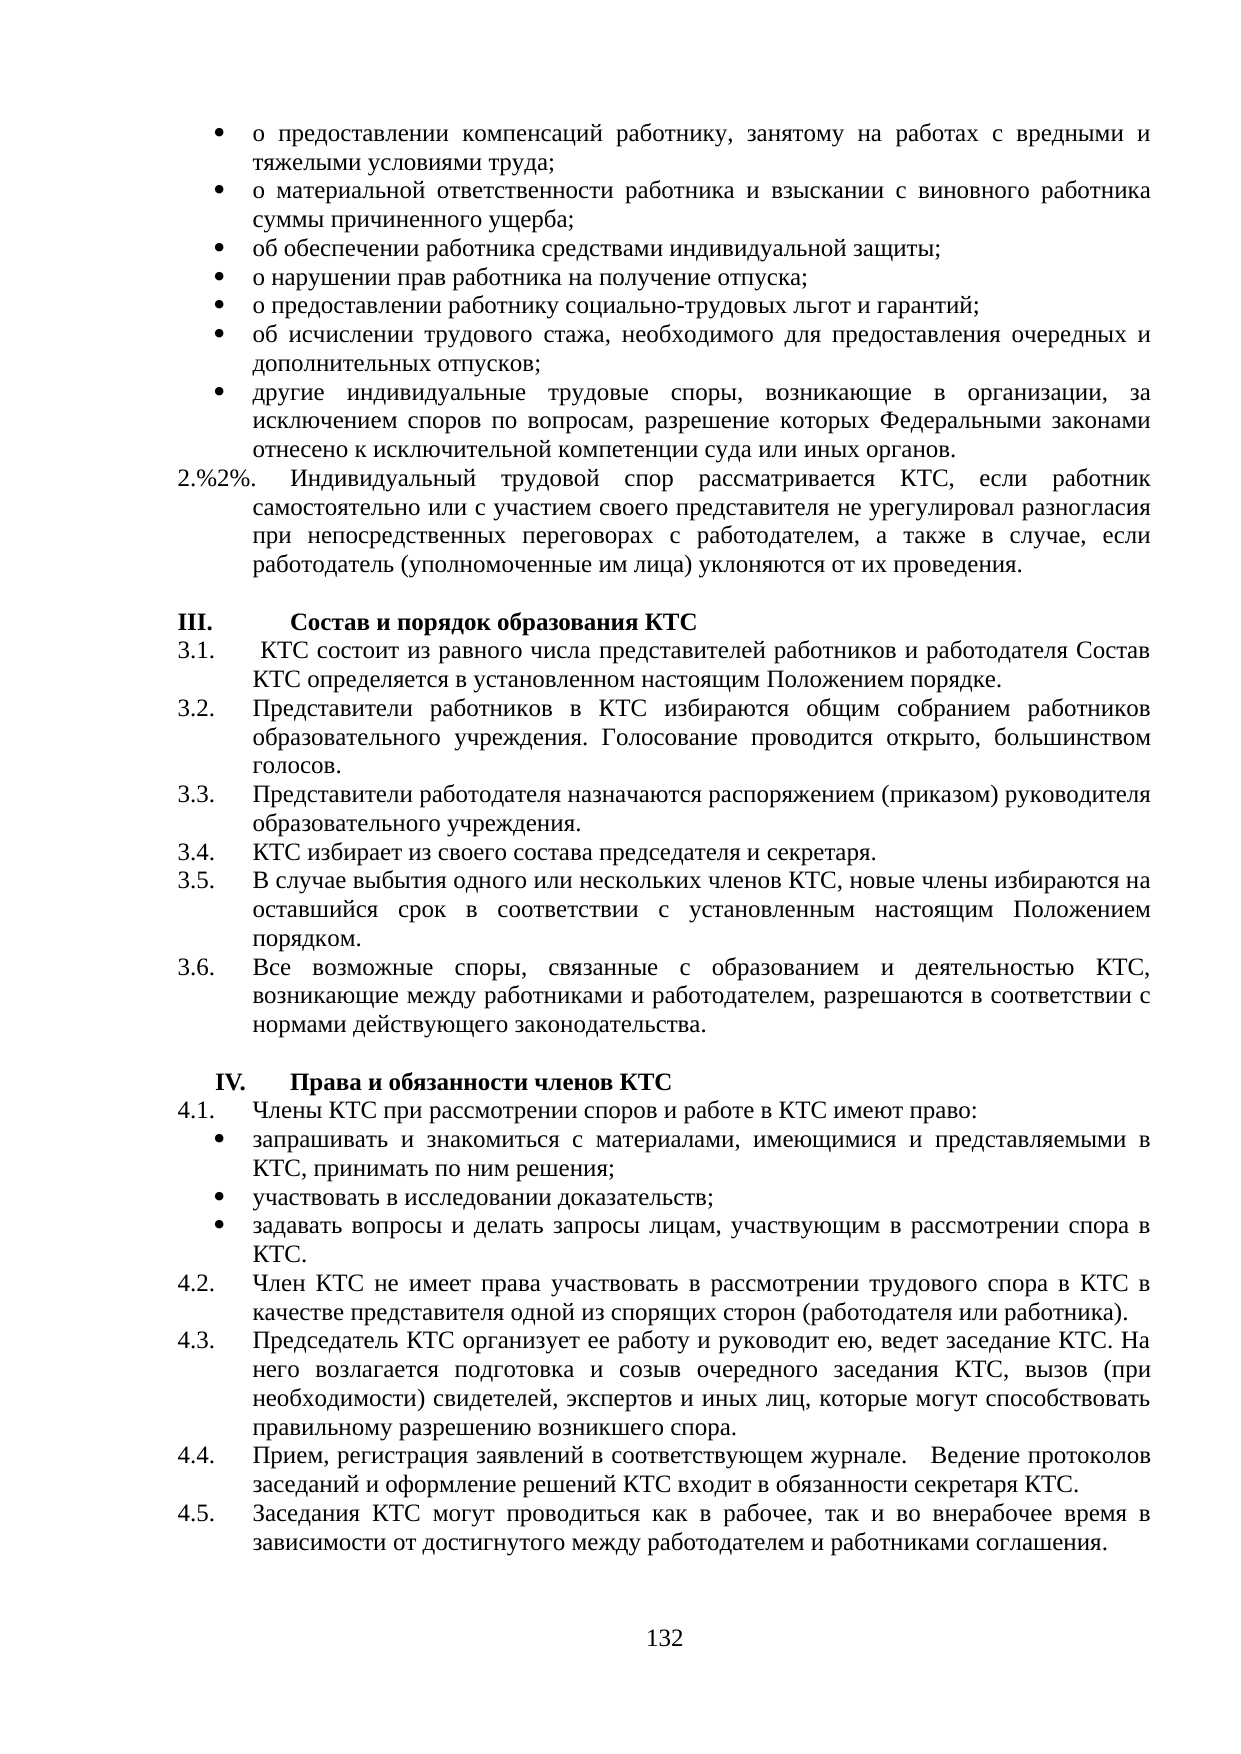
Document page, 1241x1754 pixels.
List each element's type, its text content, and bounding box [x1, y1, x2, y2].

list запрашивать и знакомиться с материалами, имеющимися и представляемыми в КТС, принимать по ним решения; [215, 1124, 1152, 1182]
list Состав и порядок образования КТС [177, 607, 1152, 636]
list участвовать в исследовании доказательств; [215, 1182, 1152, 1211]
list Права и обязанности членов КТС [215, 1067, 1152, 1096]
list Члены КТС при рассмотрении споров и работе в КТС имеют право: [177, 1096, 1152, 1124]
list В случае выбытия одного или нескольких членов КТС, новые члены избираются на оставшийся срок в соответствии с установленным настоящим Положением порядком. [177, 866, 1152, 952]
list Индивидуальный трудовой спор рассматривается КТС, если работник самостоятельно или с участием своего представителя не урегулировал разногласия при непосредственных переговорах с работодателем, а также в случае, если работодатель (уполномоченные им лица) уклоняются от их проведения. [177, 463, 1152, 578]
list Прием, регистрация заявлений в соответствующем журнале. Ведение протоколов заседаний и оформление решений КТС входит в обязанности секретаря КТС. [177, 1441, 1152, 1498]
list о предоставлении работнику социально-трудовых льгот и гарантий; [215, 291, 1152, 319]
list Заседания КТС могут проводиться как в рабочее, так и во внерабочее время в зависимости от достигнутого между работодателем и работниками соглашения. [177, 1498, 1152, 1556]
list об исчислении трудового стажа, необходимого для предоставления очередных и дополнительных отпусков; [215, 319, 1152, 377]
list Председатель КТС организует ее работу и руководит ею, ведет заседание КТС. На него возлагается подготовка и созыв очередного заседания КТС, вызов (при необходимости) свидетелей, экспертов и иных лиц, которые могут способствовать правильному разрешению возникшего спора. [177, 1326, 1152, 1441]
list о предоставлении компенсаций работнику, занятому на работах с вредными и тяжелыми условиями труда; [215, 118, 1152, 176]
list о материальной ответственности работника и взыскании с виновного работника суммы причиненного ущерба; [215, 176, 1152, 233]
list Член КТС не имеет права участвовать в рассмотрении трудового спора в КТС в качестве представителя одной из спорящих сторон (работодателя или работника). [177, 1268, 1152, 1326]
list о нарушении прав работника на получение отпуска; [215, 262, 1152, 291]
list об обеспечении работника средствами индивидуальной защиты; [215, 233, 1152, 262]
list Все возможные споры, связанные с образованием и деятельностью КТС, возникающие между работниками и работодателем, разрешаются в соответствии с нормами действующего законодательства. [177, 952, 1152, 1038]
list Представители работников в КТС избираются общим собранием работников образовательного учреждения. Голосование проводится открыто, большинством голосов. [177, 693, 1152, 779]
list задавать вопросы и делать запросы лицам, участвующим в рассмотрении спора в КТС. [215, 1211, 1152, 1268]
list другие индивидуальные трудовые споры, возникающие в организации, за исключением споров по вопросам, разрешение которых Федеральными законами отнесено к исключительной компетенции суда или иных органов. [215, 377, 1152, 463]
list КТС избирает из своего состава председателя и секретаря. [177, 837, 1152, 866]
list Представители работодателя назначаются распоряжением (приказом) руководителя образовательного учреждения. [177, 779, 1152, 837]
list КТС состоит из равного числа представителей работников и работодателя Состав КТС определяется в установленном настоящим Положением порядке. [177, 636, 1152, 693]
